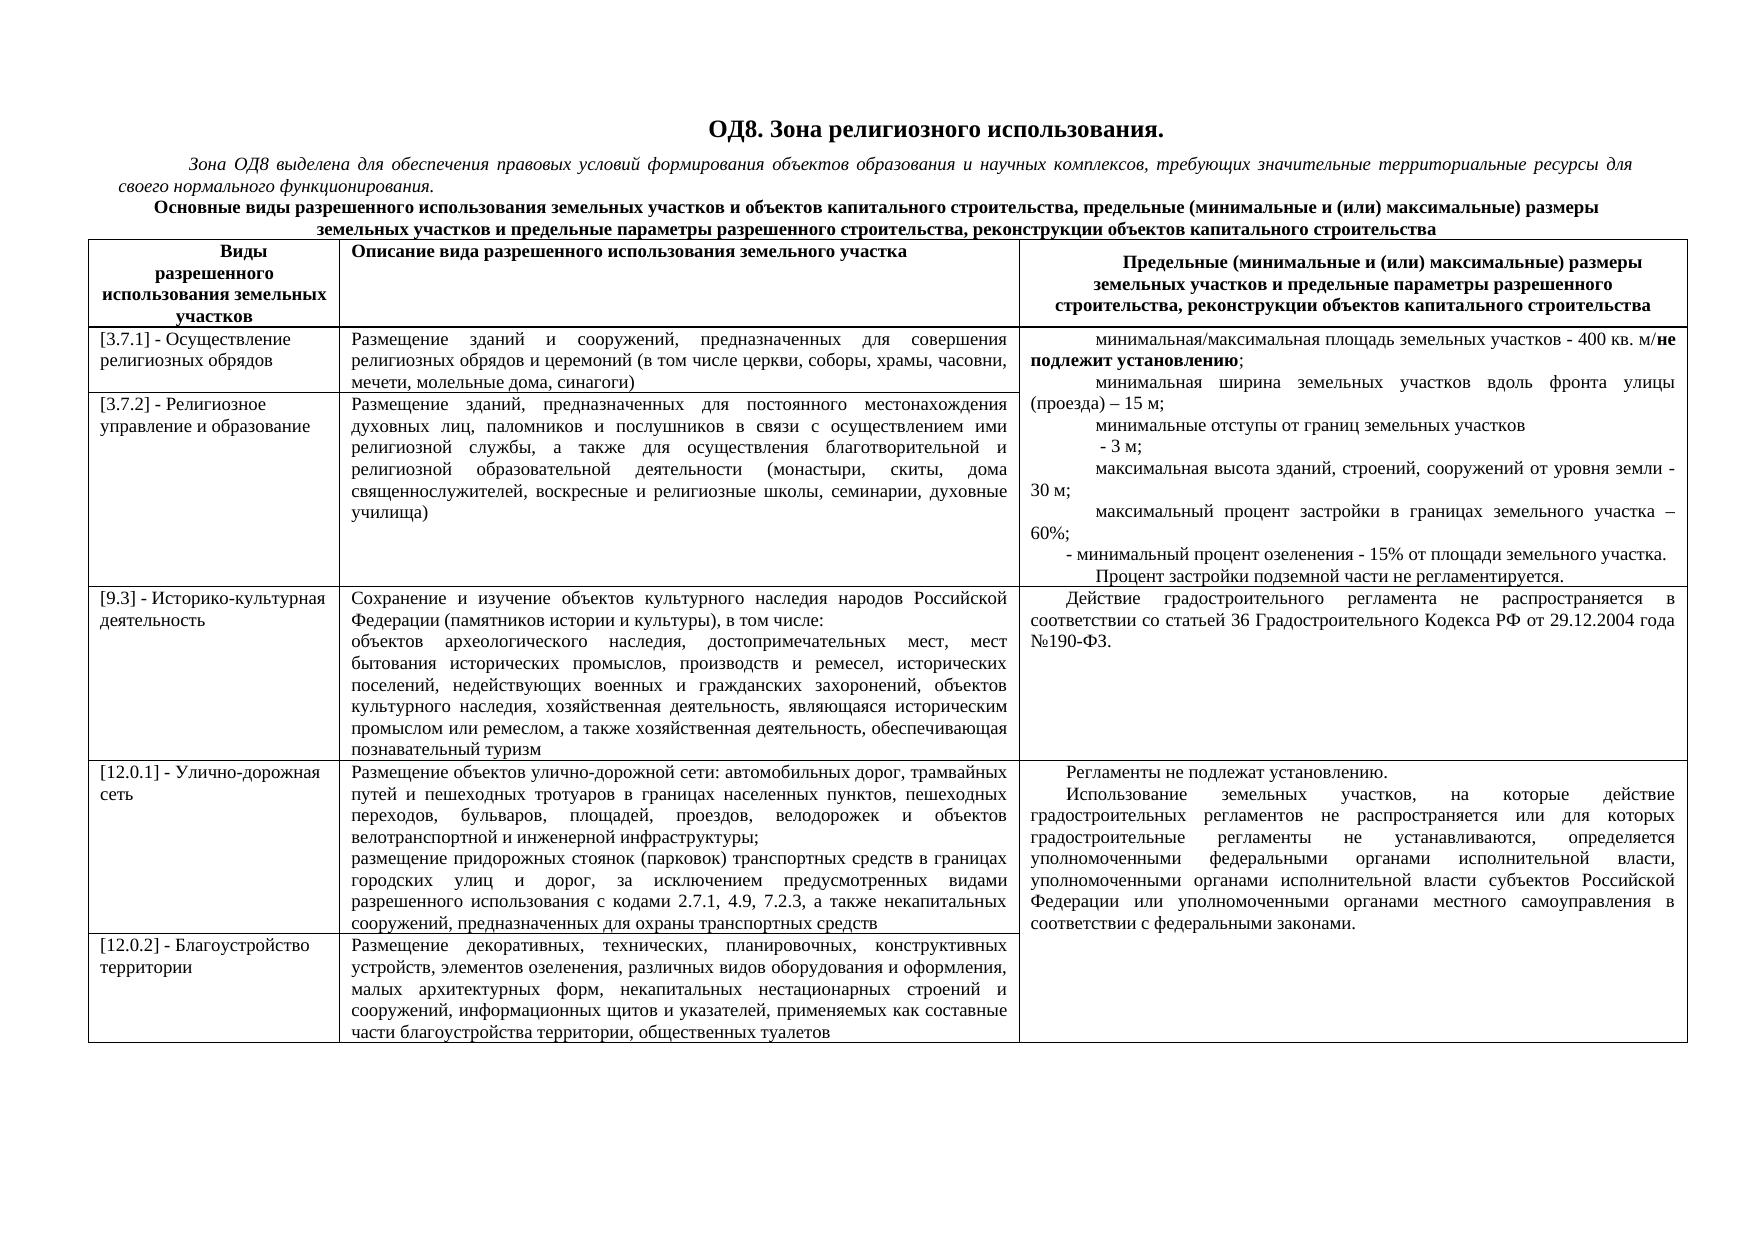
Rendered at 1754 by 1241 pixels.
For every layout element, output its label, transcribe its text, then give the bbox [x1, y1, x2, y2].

table_cell Сохранение и изучение объектов культурного наследия народов Российской Федерации (памятников истории и культуры), в том числе: объектов археологического наследия, достопримечательных мест, мест бытования исторических промыслов, производств и ремесел, исторических поселений, недействующих военных и гражданских захоронений, объектов культурного наследия, хозяйственная деятельность, являющаяся историческим промыслом или ремеслом, а также хозяйственная деятельность, обеспечивающая познавательный туризм [340, 587, 1019, 760]
table_cell Действие градостроительного регламента не распространяется в соответствии со статьей 36 Градостроительного Кодекса РФ от 29.12.2004 года №190-ФЗ. [1020, 587, 1687, 760]
table_cell минимальная/максимальная площадь земельных участков - 400 кв. м/не подлежит установлению; минимальная ширина земельных участков вдоль фронта улицы (проезда) – 15 м; минимальные отступы от границ земельных участков - 3 м; максимальная высота зданий, строений, сооружений от уровня земли - ; максимальный процент застройки в границах земельного участка – 60%; - минимальный процент озеленения - 15% от площади земельного участка. Процент застройки подземной части не регламентируется. [1020, 328, 1687, 586]
subtitle ОД8. Зона религиозного использования. [634, 114, 1636, 142]
table_header Предельные (минимальные и (или) максимальные) размеры земельных участков и предельные параметры разрешенного строительства, реконструкции объектов капитального строительства [1020, 240, 1687, 326]
table_cell [12.0.1] - Улично-дорожная сеть [89, 761, 339, 933]
text Зона ОД8 выделена для обеспечения правовых условий формирования объектов образования и научных комплексов, требующих значительные территориальные ресурсы для своего нормального функционирования. [118, 153, 1636, 196]
table_cell [3.7.2] - Религиозное управление и образование [89, 393, 339, 586]
table_cell Размещение объектов улично-дорожной сети: автомобильных дорог, трамвайных путей и пешеходных тротуаров в границах населенных пунктов, пешеходных переходов, бульваров, площадей, проездов, велодорожек и объектов велотранспортной и инженерной инфраструктуры; размещение придорожных стоянок (парковок) транспортных средств в границах городских улиц и дорог, за исключением предусмотренных видами разрешенного использования с кодами 2.7.1, 4.9, 7.2.3, а также некапитальных сооружений, предназначенных для охраны транспортных средств [340, 761, 1019, 933]
table_cell [12.0.2] - Благоустройство территории [89, 934, 339, 1042]
table_cell Регламенты не подлежат установлению. Использование земельных участков, на которые действие градостроительных регламентов не распространяется или для которых градостроительные регламенты не устанавливаются, определяется уполномоченными федеральными органами исполнительной власти, уполномоченными органами исполнительной власти субъектов Российской Федерации или уполномоченными органами местного самоуправления в соответствии с федеральными законами. [1020, 761, 1687, 1042]
table_header Виды разрешенного использования земельных участков [89, 240, 339, 326]
table_cell Размещение декоративных, технических, планировочных, конструктивных устройств, элементов озеленения, различных видов оборудования и оформления, малых архитектурных форм, некапитальных нестационарных строений и сооружений, информационных щитов и указателей, применяемых как составные части благоустройства территории, общественных туалетов [340, 934, 1019, 1042]
table_header Описание вида разрешенного использования земельного участка [340, 240, 1019, 326]
table_cell [9.3] - Историко-культурная деятельность [89, 587, 339, 760]
table_cell [3.7.1] - Осуществление религиозных обрядов [89, 328, 339, 392]
table_cell Размещение зданий, предназначенных для постоянного местонахождения духовных лиц, паломников и послушников в связи с осуществлением ими религиозной службы, а также для осуществления благотворительной и религиозной образовательной деятельности (монастыри, скиты, дома священнослужителей, воскресные и религиозные школы, семинарии, духовные училища) [340, 393, 1019, 586]
text Основные виды разрешенного использования земельных участков и объектов капитального строительства, предельные (минимальные и (или) максимальные) размеры земельных участков и предельные параметры разрешенного строительства, реконструкции объектов капитального строительства [118, 196, 1636, 239]
table_cell Размещение зданий и сооружений, предназначенных для совершения религиозных обрядов и церемоний (в том числе церкви, соборы, храмы, часовни, мечети, молельные дома, синагоги) [340, 328, 1019, 392]
